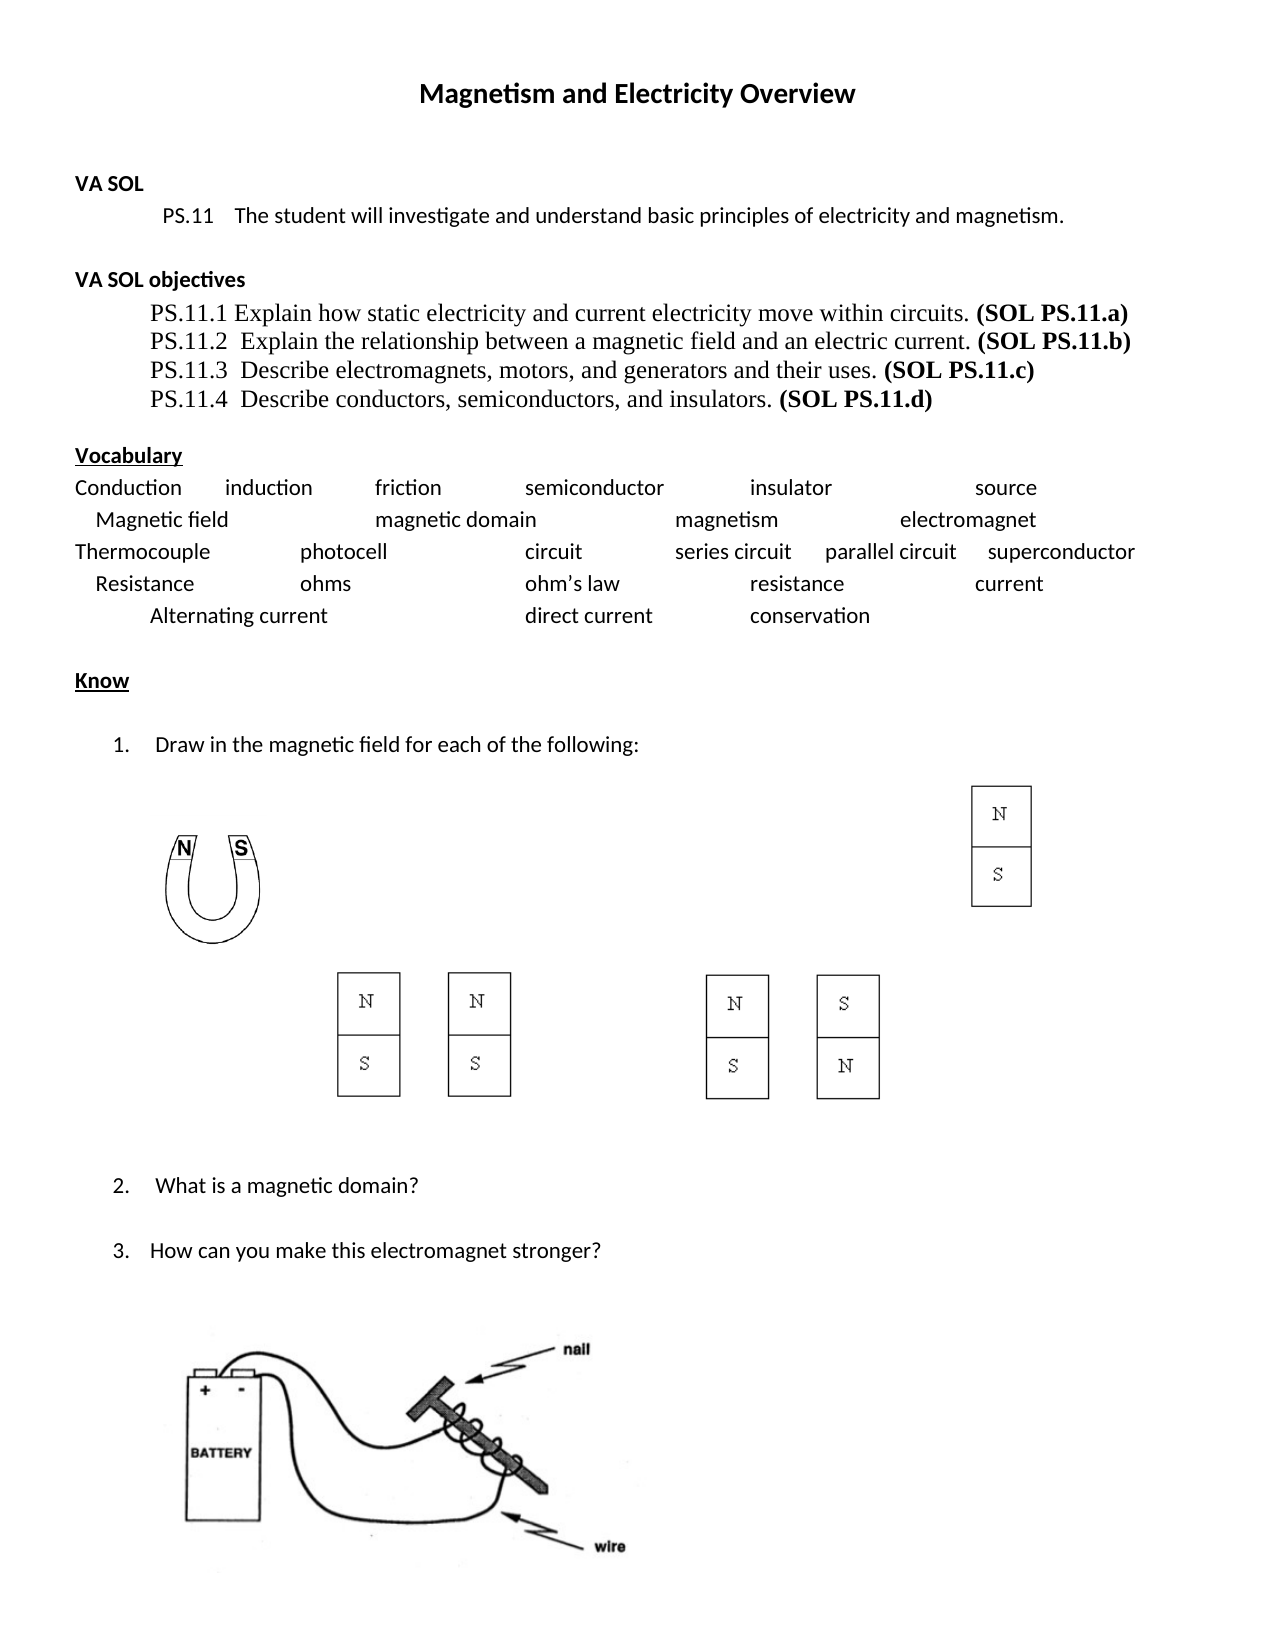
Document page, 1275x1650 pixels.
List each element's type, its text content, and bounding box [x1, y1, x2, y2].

text Resistance ohms ohm’s law resistance current [75, 569, 1200, 597]
text PS.11.2 Explain the relationship between a magnetic field and an electric current. (SOL PS.11.b) [75, 326, 1200, 355]
picture [893, 762, 1114, 951]
list What is a magnetic domain? [112, 1172, 1200, 1200]
text Vocabulary [75, 441, 1200, 469]
text PS.11 The student will investigate and understand basic principles of electricity and magnetism. [75, 201, 1200, 229]
text VA SOL [75, 169, 1200, 197]
picture [274, 954, 935, 1136]
picture [150, 815, 268, 951]
text PS.11.1 Explain how static electricity and current electricity move within circuits. (SOL PS.11.a) [75, 298, 1200, 326]
picture [150, 1300, 654, 1573]
text PS.11.4 Describe conductors, semiconductors, and insulators. (SOL PS.11.d) [75, 384, 1200, 413]
text VA SOL objectives [75, 266, 1200, 293]
text Thermocouple photocell circuit series circuit parallel circuit superconductor [75, 537, 1200, 565]
text Alternating current direct current conservation [75, 602, 1200, 630]
text Know [75, 666, 1200, 694]
text PS.11.3 Describe electromagnets, motors, and generators and their uses. (SOL PS.11.c) [75, 355, 1200, 384]
list How can you make this electromagnet stronger? [112, 1236, 1200, 1264]
list Draw in the magnetic field for each of the following: [112, 730, 1200, 758]
text Magnetic field magnetic domain magnetism electromagnet [75, 505, 1200, 533]
text Conduction induction friction semiconductor insulator source [75, 473, 1200, 501]
text Magnetism and Electricity Overview [75, 75, 1200, 111]
